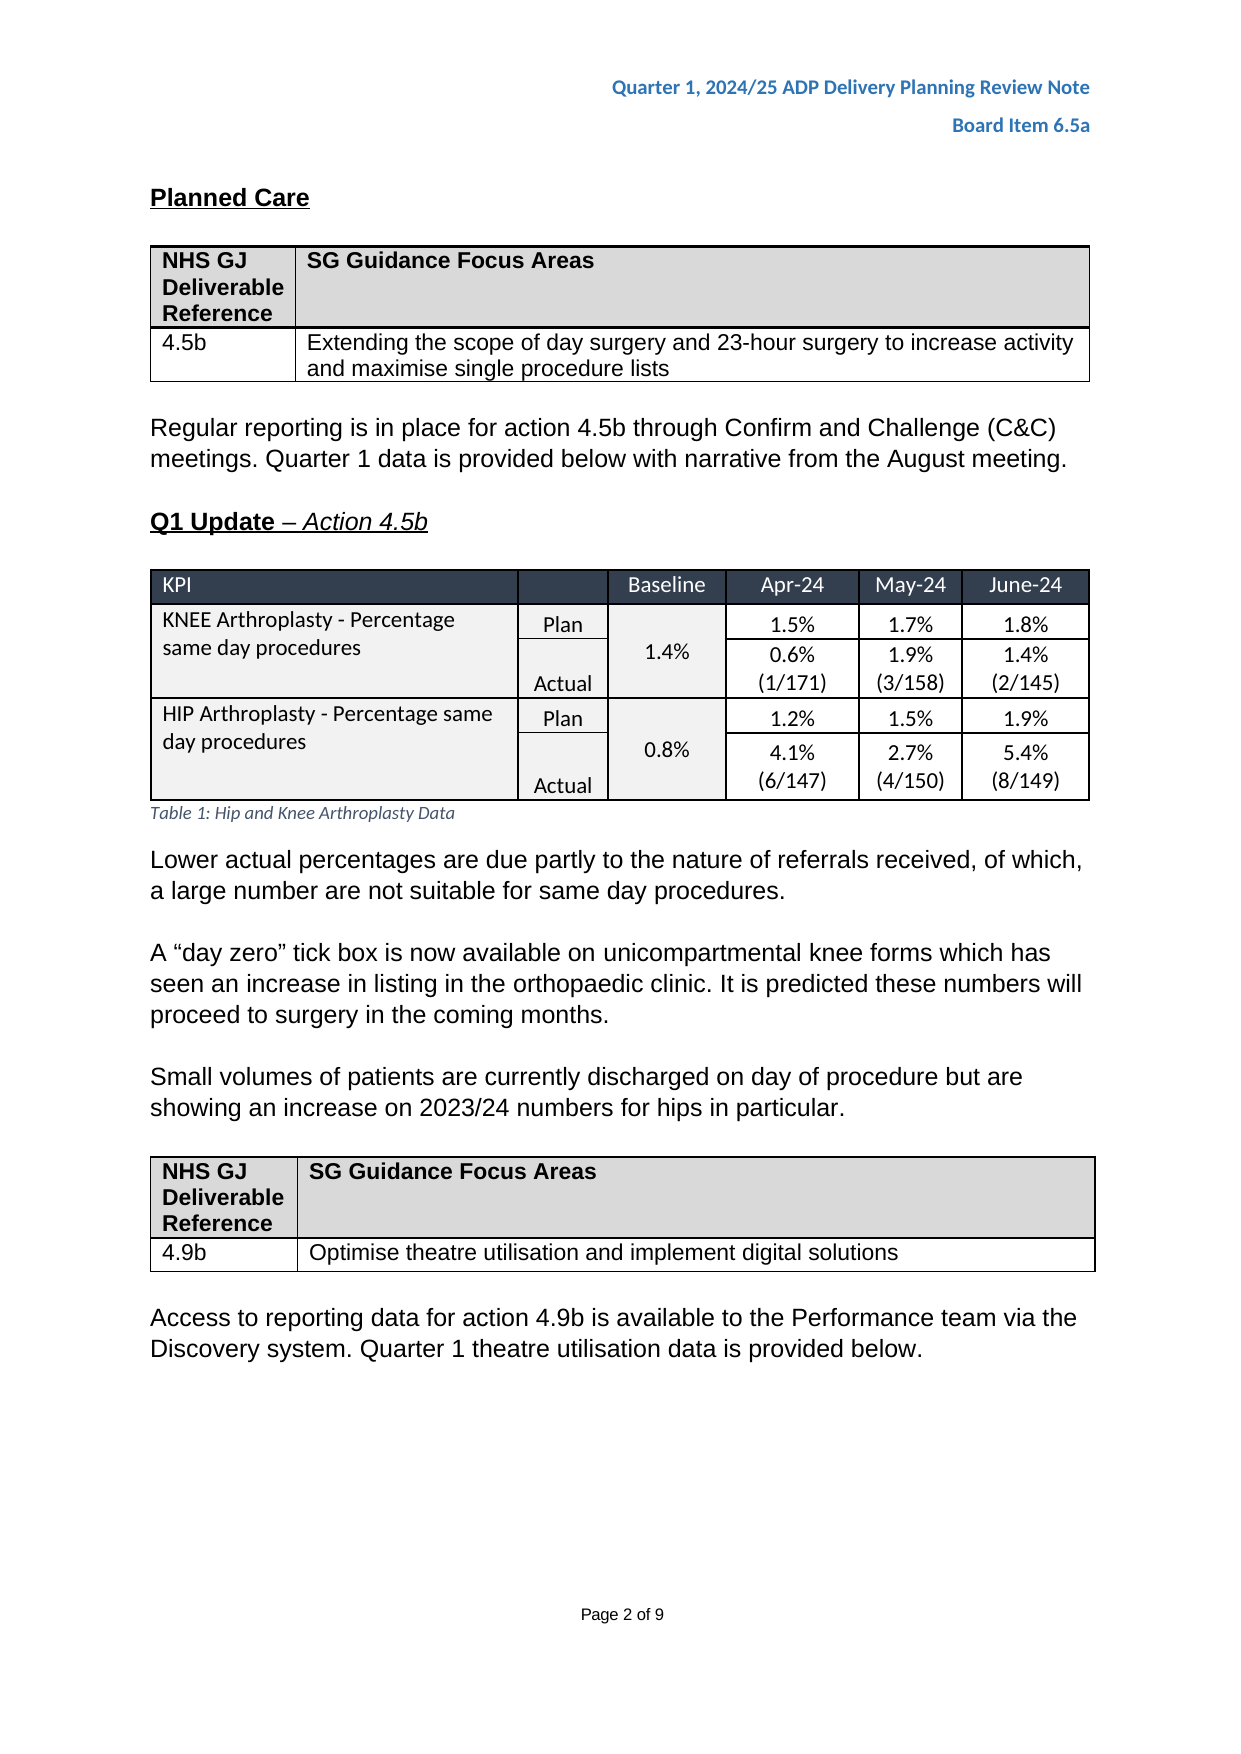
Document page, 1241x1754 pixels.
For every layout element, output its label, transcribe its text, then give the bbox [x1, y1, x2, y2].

table_header May-24 [860, 571, 961, 603]
table_header SG Guidance Focus Areas [298, 1158, 1094, 1237]
table_header [519, 571, 607, 603]
table_cell 1.7% [860, 605, 961, 638]
table_cell 1.8% [963, 605, 1088, 638]
table_cell 1.5% [860, 699, 961, 732]
table_cell Plan [519, 605, 607, 638]
table_cell 0.8% [609, 699, 725, 799]
table_cell HIP Arthroplasty - Percentage same day procedures [152, 699, 517, 799]
table_cell 1.4% (2/145) [963, 640, 1088, 697]
table_cell 1.9% (3/158) [860, 640, 961, 697]
text Planned Care [150, 183, 1090, 212]
text A “day zero” tick box is now available on unicompartmental knee forms which has seen an increase in listing in the orthopaedic clinic. It is predicted these numbers will proceed to surgery in the coming months. [150, 938, 1090, 1029]
table_header June-24 [963, 571, 1088, 603]
table_cell 5.4% (8/149) [963, 734, 1088, 799]
table_cell 1.2% [727, 699, 858, 732]
table_cell Actual [519, 733, 607, 799]
table_cell Extending the scope of day surgery and 23-hour surgery to increase activity and maximise single procedure lists [296, 329, 1089, 381]
table_cell 4.9b [151, 1239, 297, 1271]
table_header KPI [152, 571, 517, 603]
table_cell 4.1% (6/147) [727, 734, 858, 799]
text Q1 Update – Action 4.5b [150, 506, 1090, 535]
table_cell 2.7% (4/150) [860, 734, 961, 799]
table_cell Plan [519, 699, 607, 732]
table_header NHS GJ Deliverable Reference [151, 248, 295, 326]
table_cell 1.5% [727, 605, 858, 638]
text Small volumes of patients are currently discharged on day of procedure but are showing an increase on 2023/24 numbers for hips in particular. [150, 1062, 1090, 1122]
table_header Baseline [609, 571, 725, 603]
text Lower actual percentages are due partly to the nature of referrals received, of which, a large number are not suitable for same day procedures. [150, 845, 1090, 905]
table_cell Actual [519, 639, 607, 697]
table_header NHS GJ Deliverable Reference [151, 1158, 297, 1237]
table_cell KNEE Arthroplasty - Percentage same day procedures [152, 605, 517, 697]
table_cell 0.6% (1/171) [727, 640, 858, 697]
text Regular reporting is in place for action 4.5b through Confirm and Challenge (C&C) meetings. Quarter 1 data is provided below with narrative from the August meeting. [150, 413, 1090, 473]
table_cell 4.5b [151, 329, 295, 381]
table_header Apr-24 [727, 571, 858, 603]
table_cell 1.9% [963, 699, 1088, 732]
text Access to reporting data for action 4.9b is available to the Performance team via the Discovery system. Quarter 1 theatre utilisation data is provided below. [150, 1303, 1090, 1363]
table_cell Optimise theatre utilisation and implement digital solutions [298, 1239, 1094, 1271]
table_header SG Guidance Focus Areas [296, 248, 1089, 326]
table_cell 1.4% [609, 605, 725, 697]
